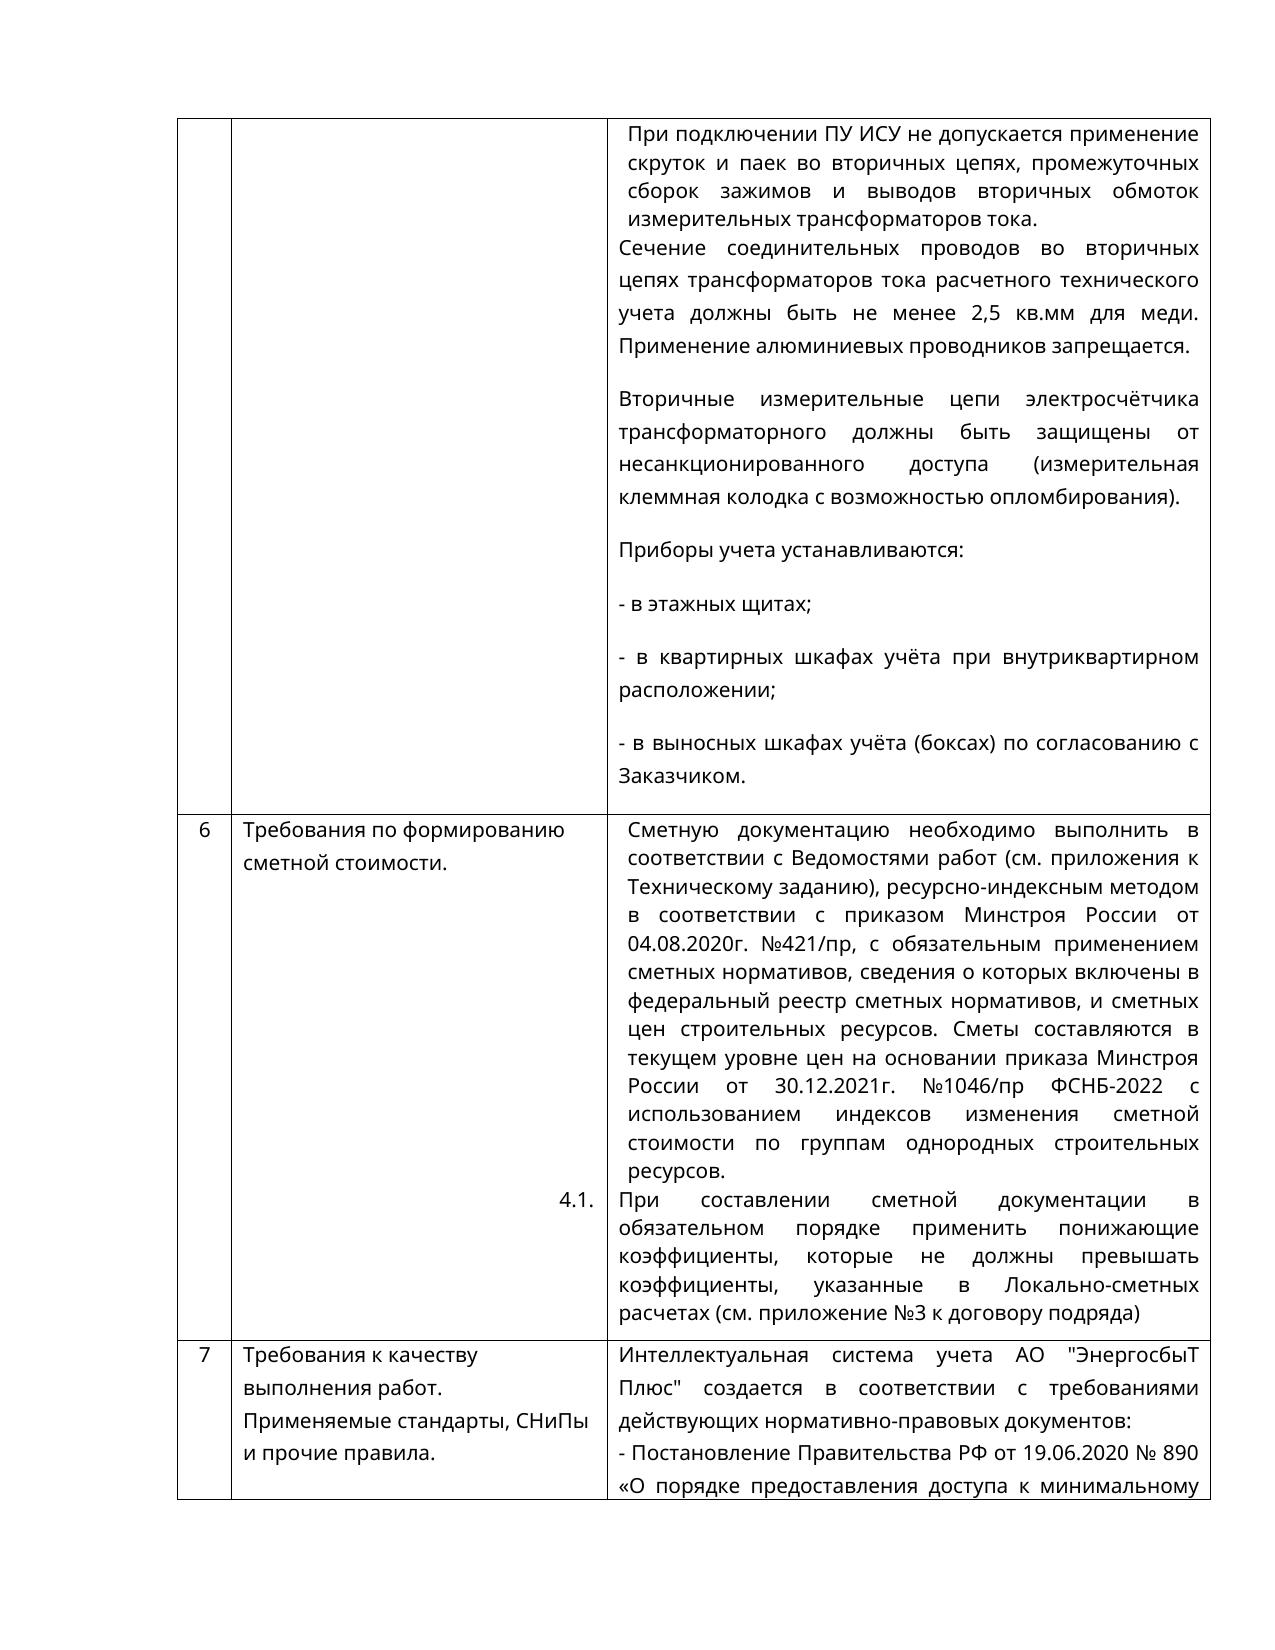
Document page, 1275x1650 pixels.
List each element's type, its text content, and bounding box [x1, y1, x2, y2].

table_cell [608, 119, 1210, 814]
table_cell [232, 1341, 607, 1499]
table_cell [232, 119, 607, 814]
table_cell 6 [178, 815, 231, 1339]
table_cell 5 [178, 119, 231, 814]
table_cell Требования по формированию сметной стоимости. [232, 815, 607, 1339]
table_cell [608, 1341, 1210, 1499]
table_cell 7 [178, 1341, 231, 1499]
table_cell Сметную документацию необходимо выполнить в соответствии с Ведомостями работ (см. приложения к Техническому заданию), ресурсно-индексным методом в соответствии с приказом Минстроя России от 04.08.2020г. №421/пр, с обязательным применением сметных нормативов, сведения о которых включены в федеральный реестр сметных нормативов, и сметных цен строительных ресурсов. Сметы составляются в текущем уровне цен на основании приказа Минстроя России от 30.12.2021г. №1046/пр ФСНБ-2022 с использованием индексов изменения сметной стоимости по группам однородных строительных ресурсов. При составлении сметной документации в обязательном порядке применить понижающие коэффициенты, которые не должны превышать коэффициенты, указанные в Локально-сметных расчетах (см. приложение №3 к договору подряда) [608, 815, 1210, 1339]
